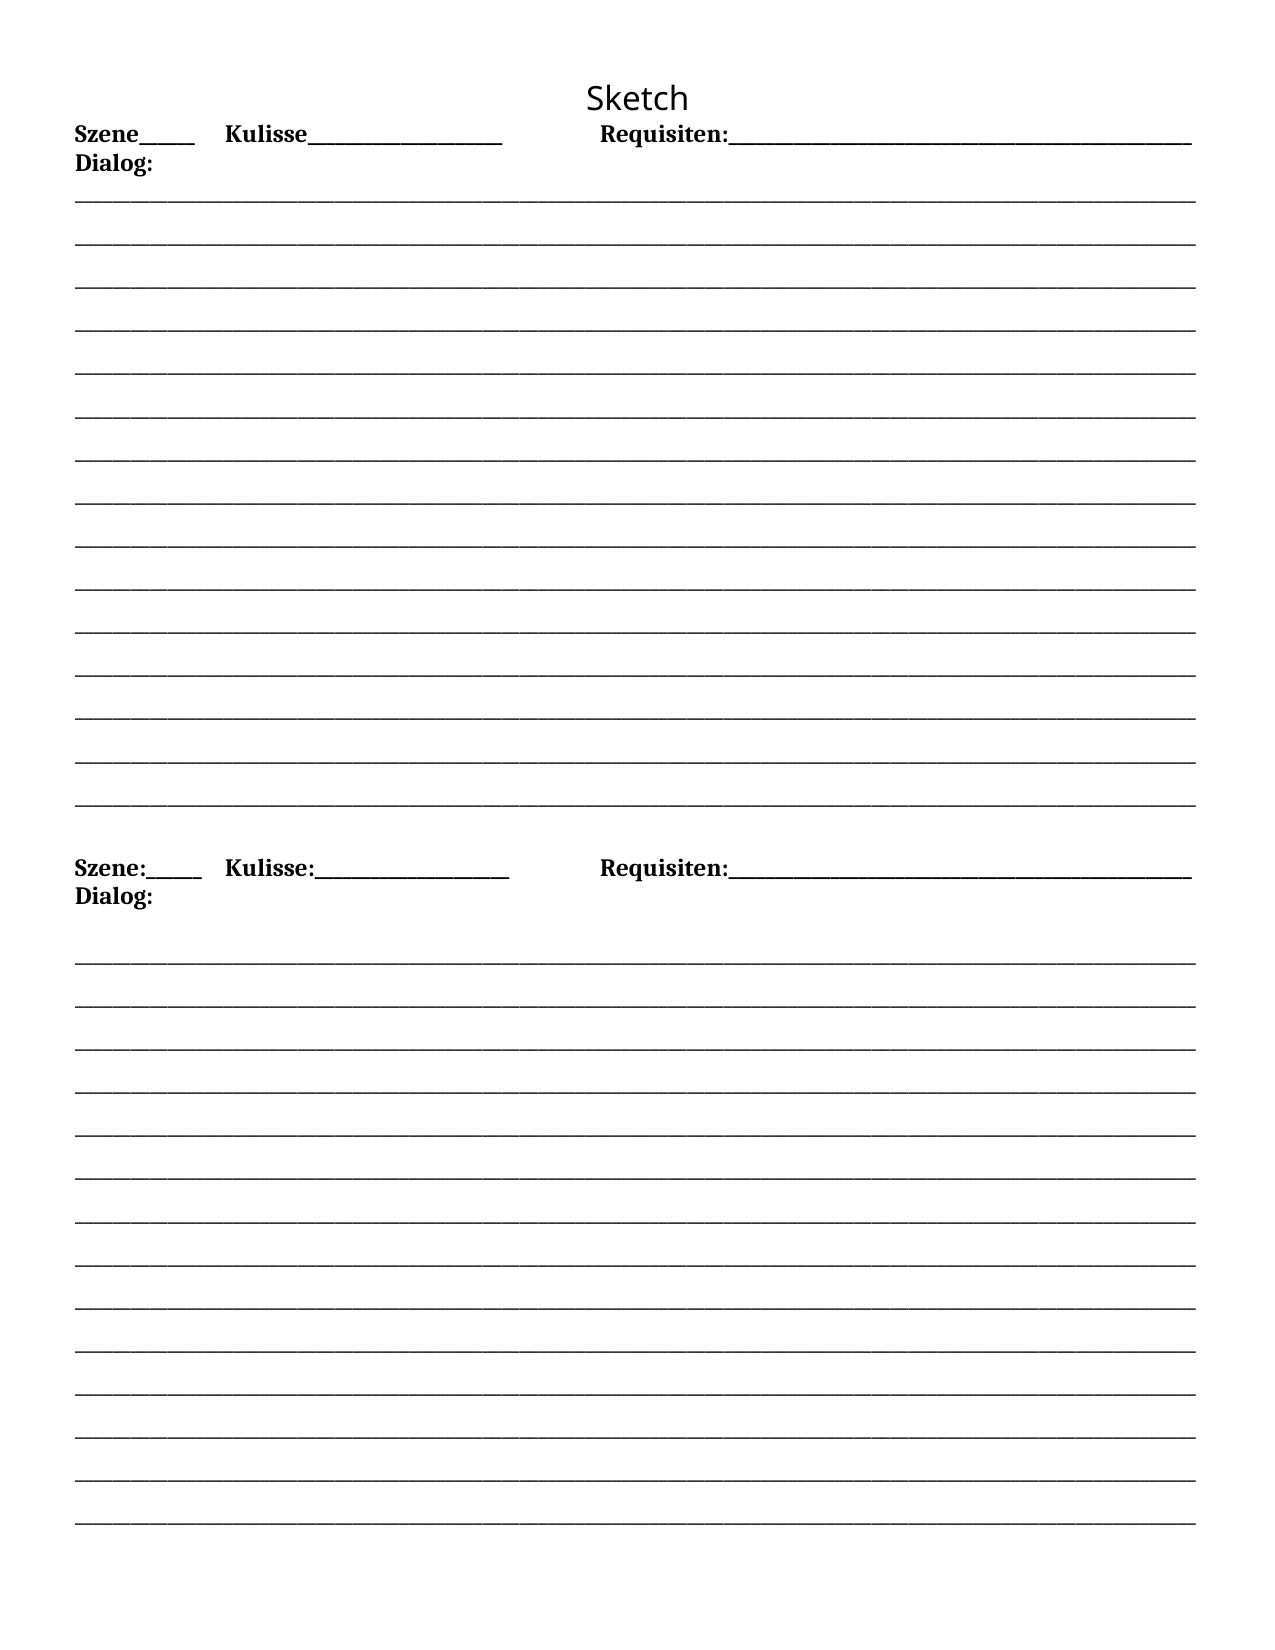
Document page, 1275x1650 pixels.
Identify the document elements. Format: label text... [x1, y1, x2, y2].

text Dialog: [75, 882, 1200, 911]
text Dialog: [75, 149, 1200, 178]
text Szene:______ Kulisse:_____________________ Requisiten:__________________________________________________ [75, 853, 1200, 882]
text ______________________________________________________________________________________________________________________________________________________________________________________________________________________________________________________________________________________________________________________________________________________________________________________________________________________________________________________________________________________________________________________________________________________________________________________________________________________________________________________________________________________________________________________________________________________________________________________________________________________________________________________________________________________________________________________________________________________________________________________________________________________________________________________________________________________________________________________________________________________________________________________________________________________________________________________________________________________________________________________________________________________________________________________________________________________________________________________________________________________________________________________________________________________________________________________________________________________________________________________________________________________________________________________________________________________________ [75, 940, 1200, 1529]
text Szene______ Kulisse_____________________ Requisiten:__________________________________________________ [75, 120, 1200, 149]
text _______________________________________________________________________________________________________________________________________________________________________________________________________________________________________________________________________________________________________________________________________________________________________________________________________________________________________________________________________________________________________________________________________________________________________________________________________________________________________________________________________________________________________________________________________________________________________________________________________________________________________________________________________________________________________________________________________________________________________________________________________________________________________________________________________________________________________________________________________________________________________________________________________________________________________________________________________________________________________________________________________________________________________________________________________________________________________________________________________________________________________________________________________________________________________________________________________________________________________________________________________________________________________________________________________________________________________________________________________________________________________________________________________________________ [75, 178, 1200, 810]
text Sketch [75, 75, 1200, 120]
